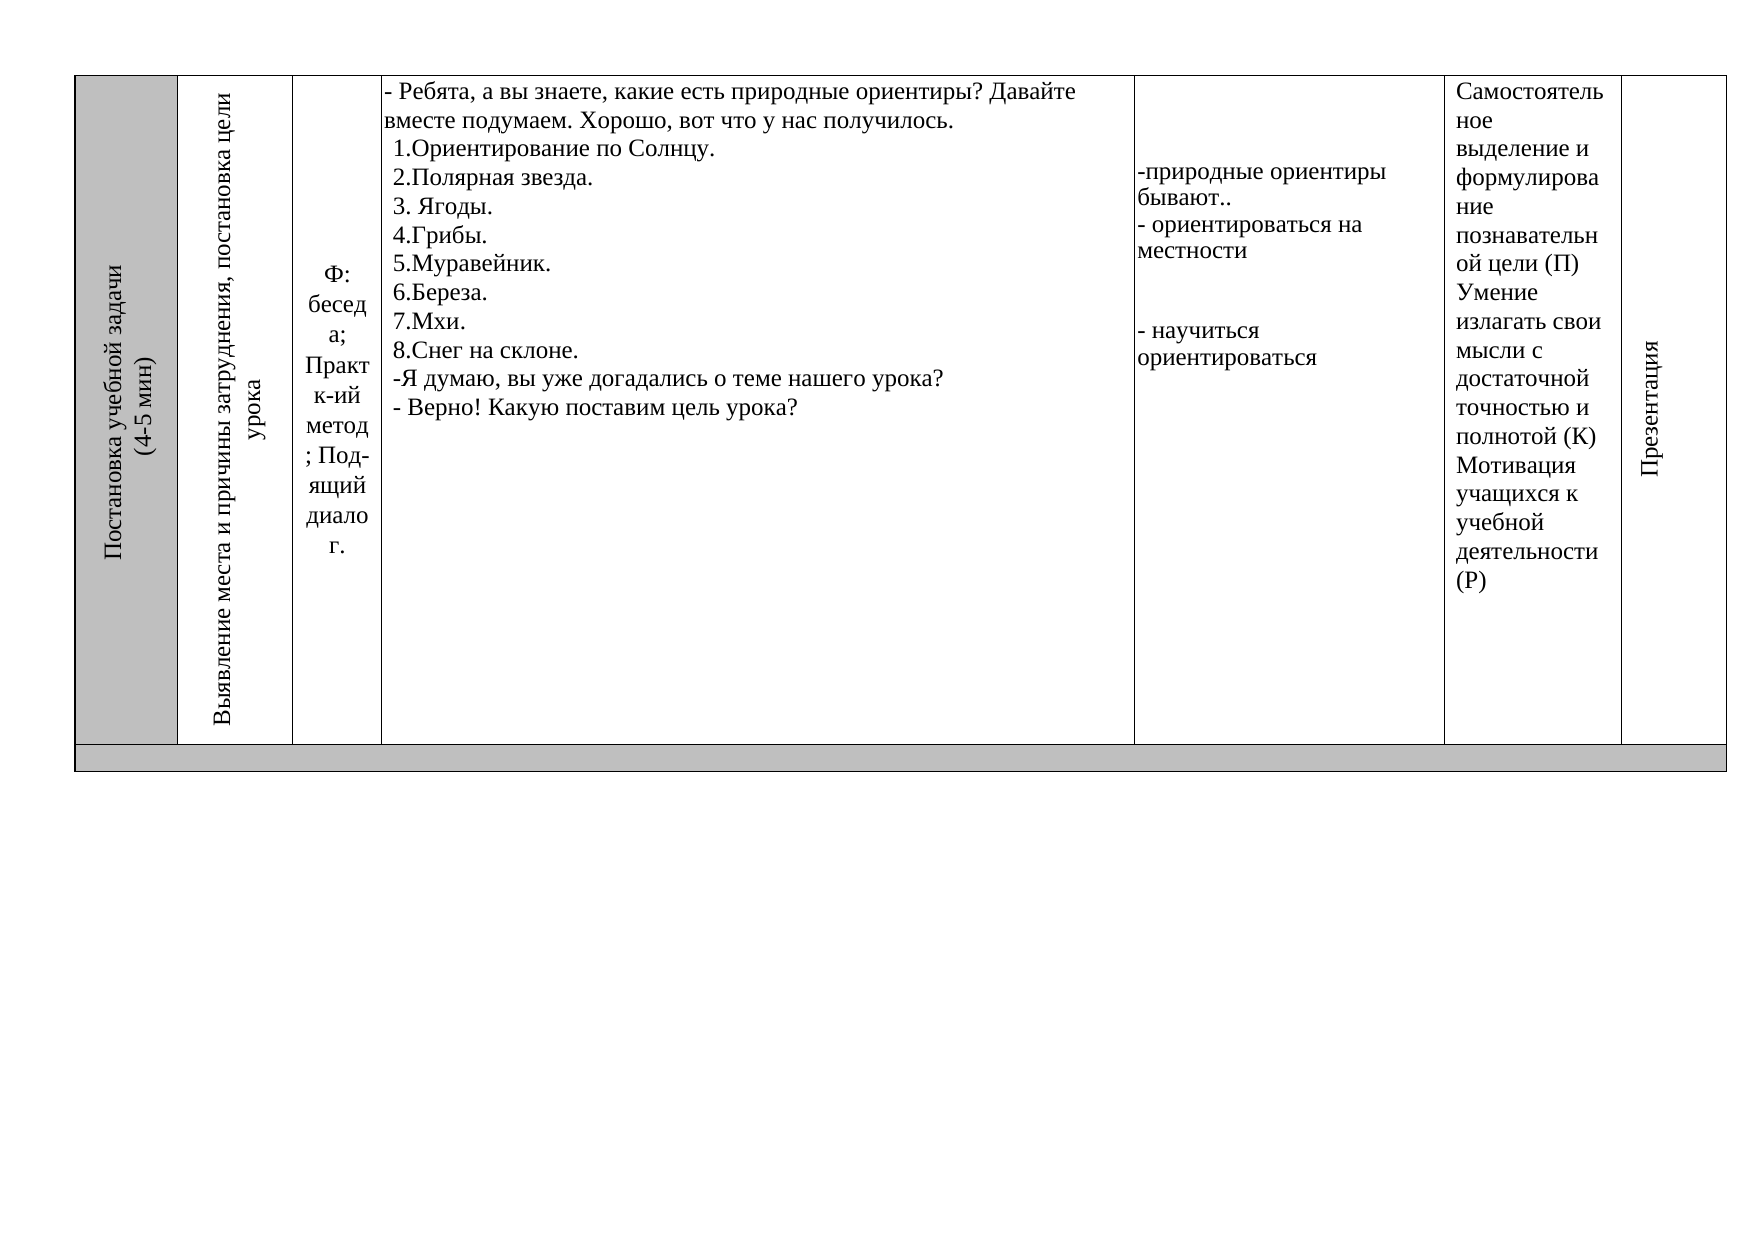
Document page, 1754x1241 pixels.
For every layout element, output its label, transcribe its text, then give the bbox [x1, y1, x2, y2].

table_cell Ф: беседа; Практк-ий метод; Под-ящий диалог. [293, 76, 381, 744]
table_cell -природные ориентиры бывают.. - ориентироваться на местности - научиться ориентироваться [1135, 76, 1444, 744]
table_cell Постановка учебной задачи (4-5 мин) [76, 76, 177, 744]
table_cell [76, 745, 1726, 771]
table_cell Самостоятельное выделение и формулирование познавательной цели (П) Умение излагать свои мысли с достаточной точностью и полнотой (К) Мотивация учащихся к учебной деятельности (Р) [1445, 76, 1621, 744]
table_cell - Ребята, а вы знаете, какие есть природные ориентиры? Давайте вместе подумаем. Хорошо, вот что у нас получилось. 1.Ориентирование по Солнцу. 2.Полярная звезда. 3. Ягоды. 4.Грибы. 5.Муравейник. 6.Береза. 7.Мхи. 8.Снег на склоне. -Я думаю, вы уже догадались о теме нашего урока? - Верно! Какую поставим цель урока? [382, 76, 1134, 744]
table_cell Презентация [1622, 76, 1726, 744]
table_cell Выявление места и причины затруднения, постановка цели урока [178, 76, 292, 744]
